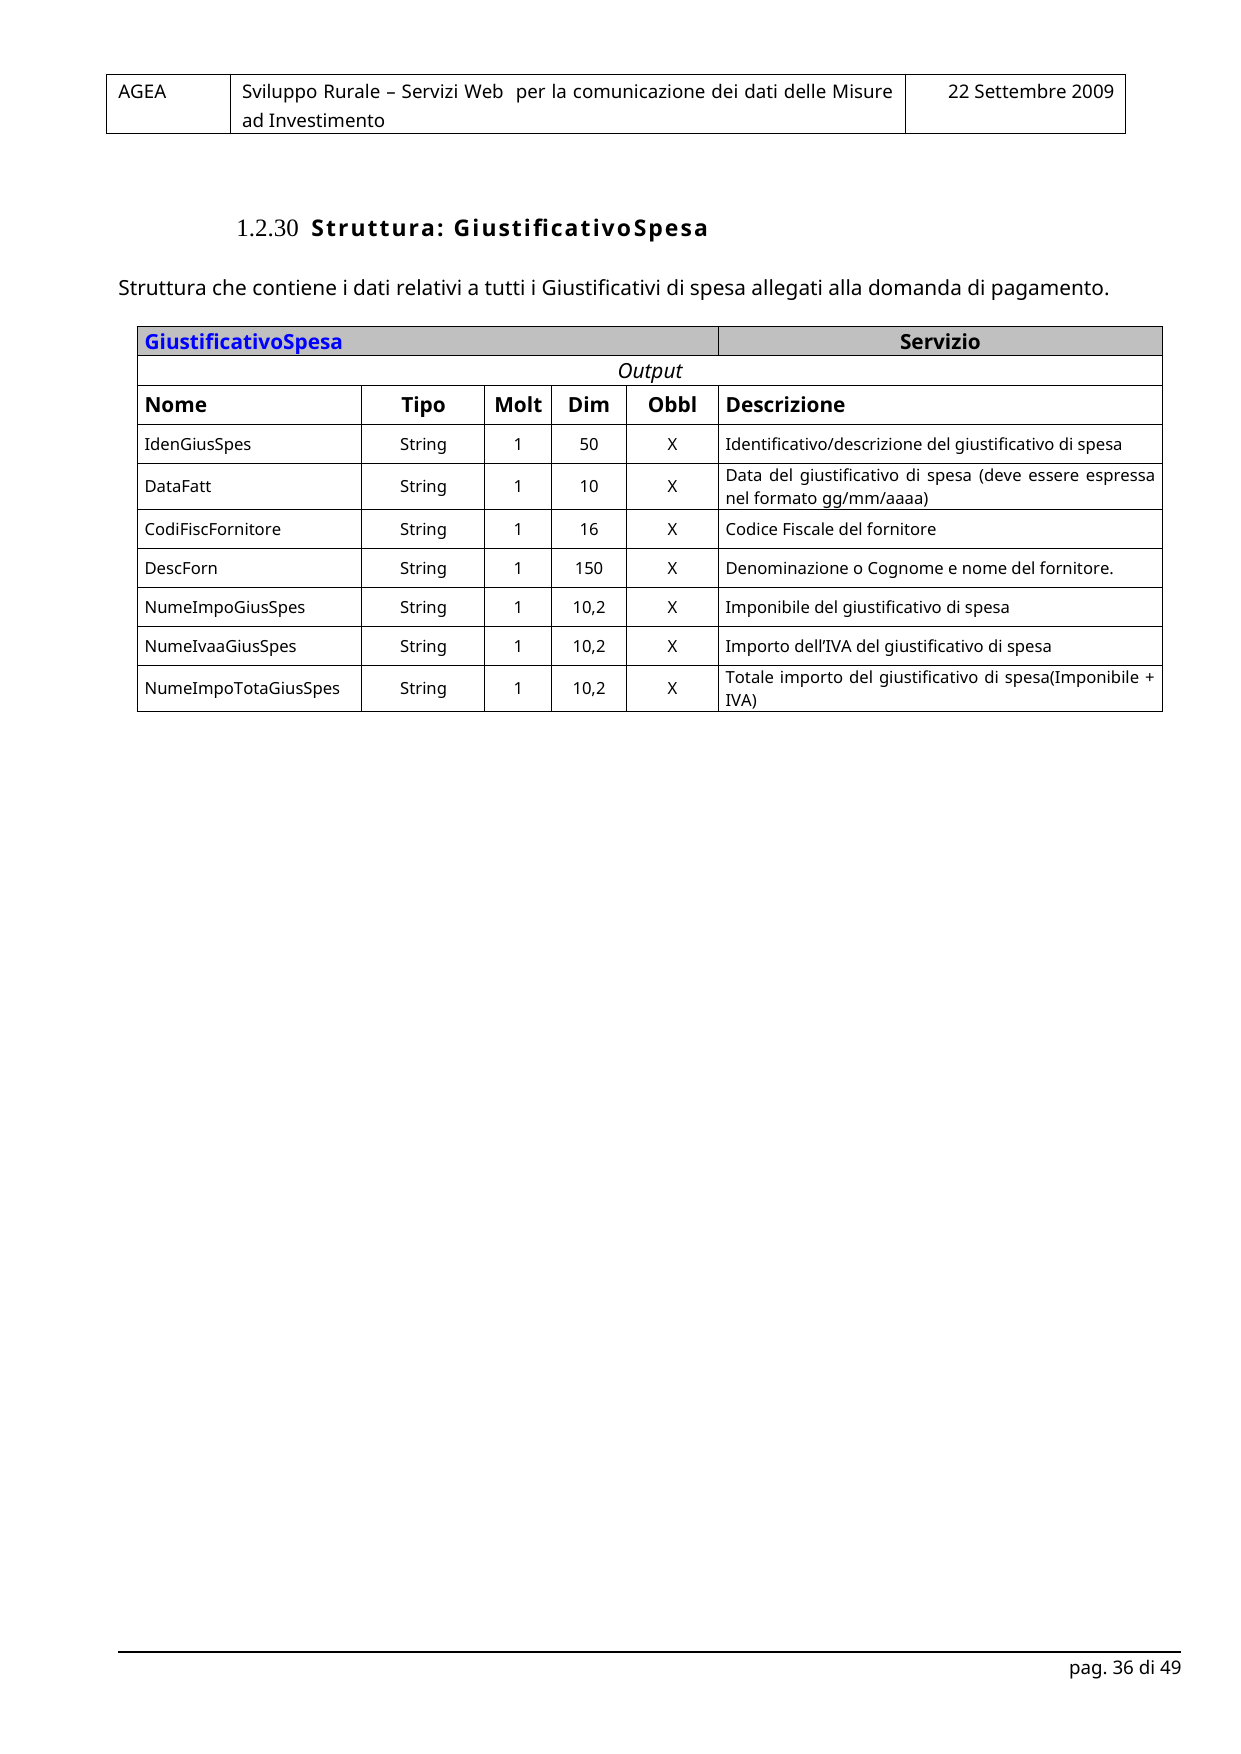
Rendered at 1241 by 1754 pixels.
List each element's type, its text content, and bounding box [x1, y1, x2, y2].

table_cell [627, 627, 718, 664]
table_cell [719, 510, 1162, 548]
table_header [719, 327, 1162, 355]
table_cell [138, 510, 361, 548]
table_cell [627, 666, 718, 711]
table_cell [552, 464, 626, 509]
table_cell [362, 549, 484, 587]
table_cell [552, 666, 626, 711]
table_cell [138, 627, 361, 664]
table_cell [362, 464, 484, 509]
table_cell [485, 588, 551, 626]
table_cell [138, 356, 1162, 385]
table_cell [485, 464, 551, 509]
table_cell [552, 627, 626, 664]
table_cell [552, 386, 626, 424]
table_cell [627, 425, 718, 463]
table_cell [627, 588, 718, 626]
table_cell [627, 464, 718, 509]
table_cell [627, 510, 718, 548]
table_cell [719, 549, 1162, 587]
subtitle Struttura: GiustificativoSpesa [236, 212, 1181, 244]
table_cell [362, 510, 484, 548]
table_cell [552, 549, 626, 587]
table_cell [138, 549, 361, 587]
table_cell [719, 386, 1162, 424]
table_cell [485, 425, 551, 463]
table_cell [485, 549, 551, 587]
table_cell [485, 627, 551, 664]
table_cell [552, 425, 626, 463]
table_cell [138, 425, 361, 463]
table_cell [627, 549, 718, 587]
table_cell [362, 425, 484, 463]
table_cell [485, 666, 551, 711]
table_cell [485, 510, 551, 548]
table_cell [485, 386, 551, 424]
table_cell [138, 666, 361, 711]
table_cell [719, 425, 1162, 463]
list Struttura che contiene i dati relativi a tutti i Giustificativi di spesa allegati alla domanda di pagamento. [118, 273, 1181, 302]
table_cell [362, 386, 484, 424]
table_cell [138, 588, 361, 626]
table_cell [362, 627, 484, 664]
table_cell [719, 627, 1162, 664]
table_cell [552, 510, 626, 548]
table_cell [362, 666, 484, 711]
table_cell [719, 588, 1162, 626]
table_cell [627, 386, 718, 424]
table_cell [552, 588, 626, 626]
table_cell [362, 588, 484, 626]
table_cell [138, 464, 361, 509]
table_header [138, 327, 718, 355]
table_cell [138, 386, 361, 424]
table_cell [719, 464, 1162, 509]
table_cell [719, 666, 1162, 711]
